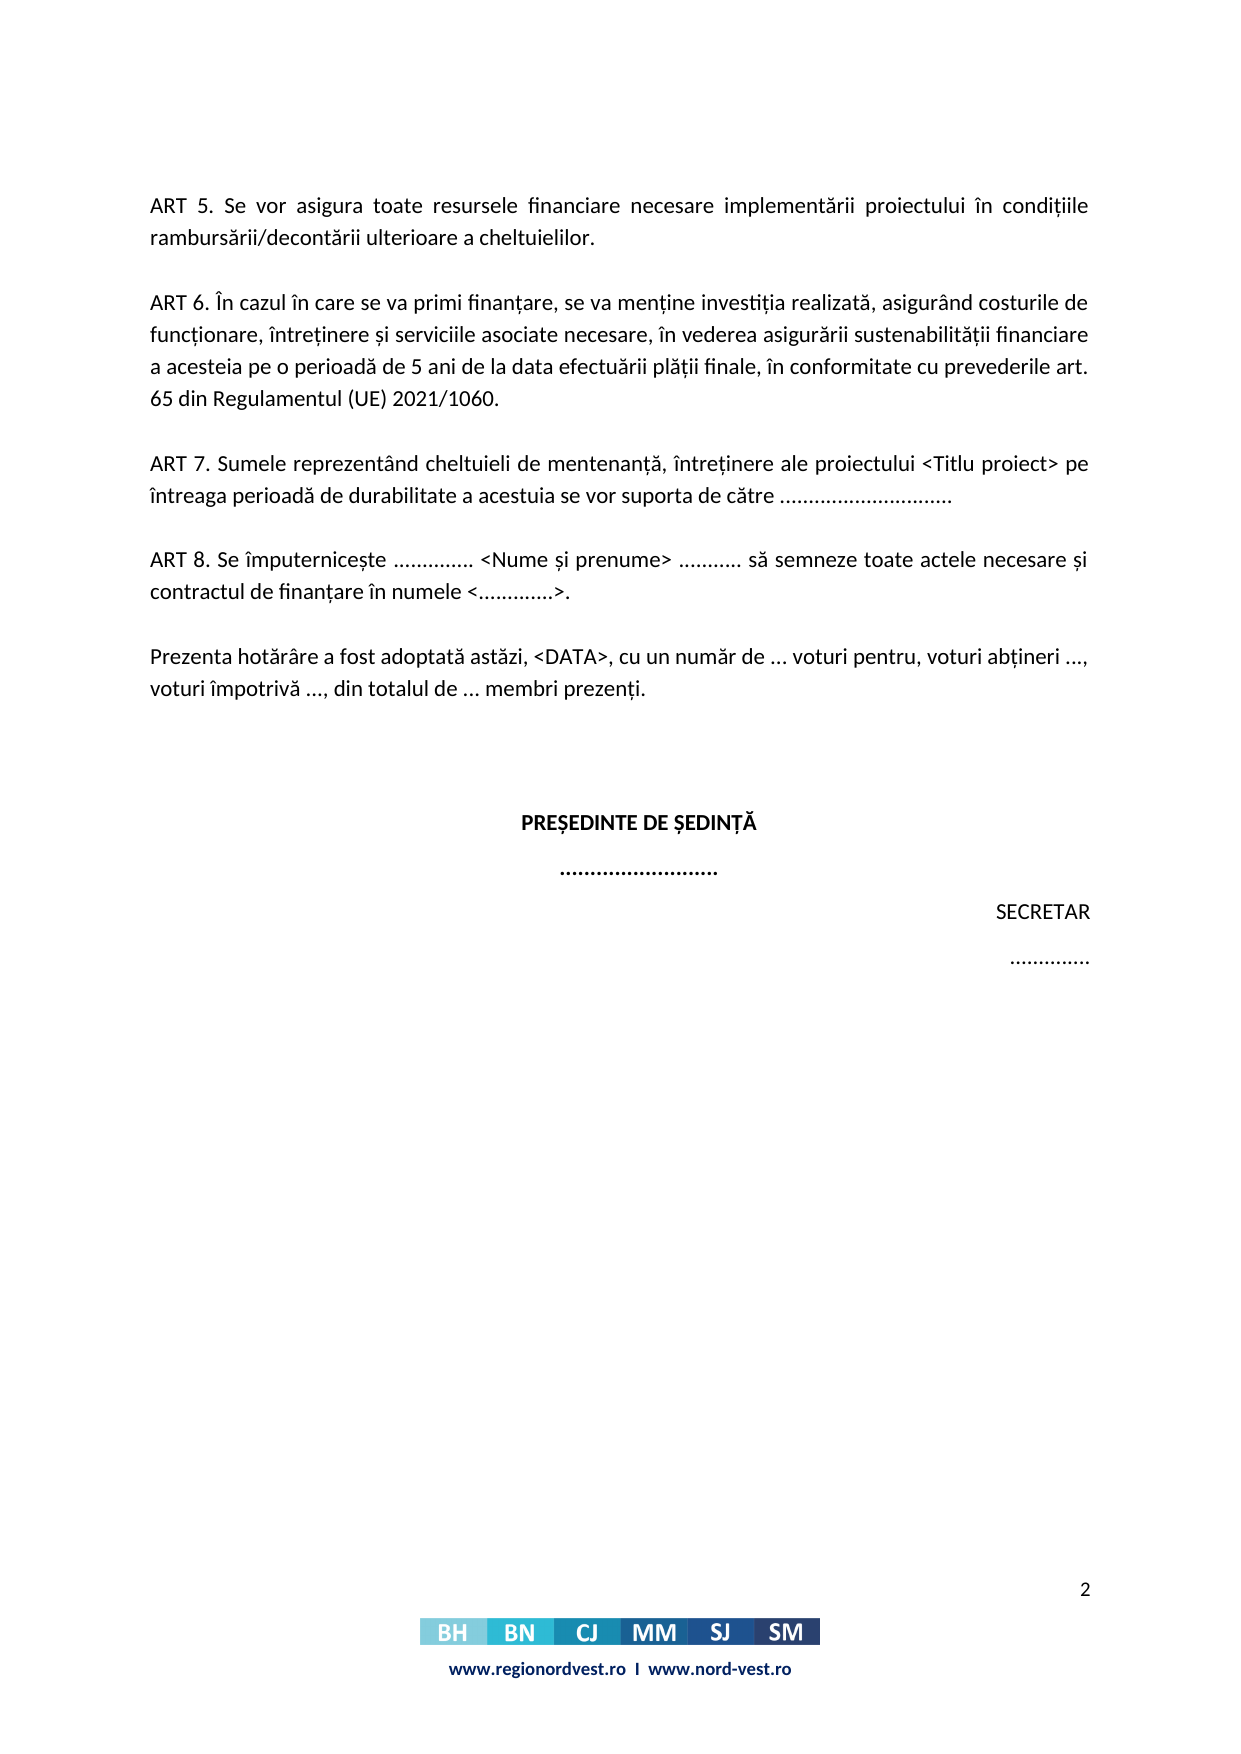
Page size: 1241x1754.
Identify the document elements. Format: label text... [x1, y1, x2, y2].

text SECRETAR [187, 897, 1090, 926]
text .............. [187, 942, 1090, 970]
text Prezenta hotărâre a fost adoptată astăzi, <DATA>, cu un număr de ... voturi pentru, voturi abțineri ..., voturi împotrivă ..., din totalul de ... membri prezenți. [150, 642, 1090, 702]
text ART 8. Se împuternicește .............. <Nume și prenume> ........... să semneze toate actele necesare și contractul de finanțare în numele <.............>. [150, 545, 1090, 606]
text ART 5. Se vor asigura toate resursele financiare necesare implementării proiectului în condițiile rambursării/decontării ulterioare a cheltuielilor. [150, 191, 1090, 251]
text .......................... [187, 853, 1090, 881]
text ART 7. Sumele reprezentând cheltuieli de mentenanță, întreținere ale proiectului <Titlu proiect> pe întreaga perioadă de durabilitate a acestuia se vor suporta de către .............................. [150, 449, 1090, 509]
text ART 6. În cazul în care se va primi finanțare, se va menține investiția realizată, asigurând costurile de funcționare, întreținere și serviciile asociate necesare, în vederea asigurării sustenabilității financiare a acesteia pe o perioadă de 5 ani de la data efectuării plății finale, în conformitate cu prevederile art. 65 din Regulamentul (UE) 2021/1060. [150, 288, 1090, 412]
picture [420, 1618, 820, 1645]
text PREŞEDINTE DE ŞEDINŢĂ [187, 808, 1090, 836]
